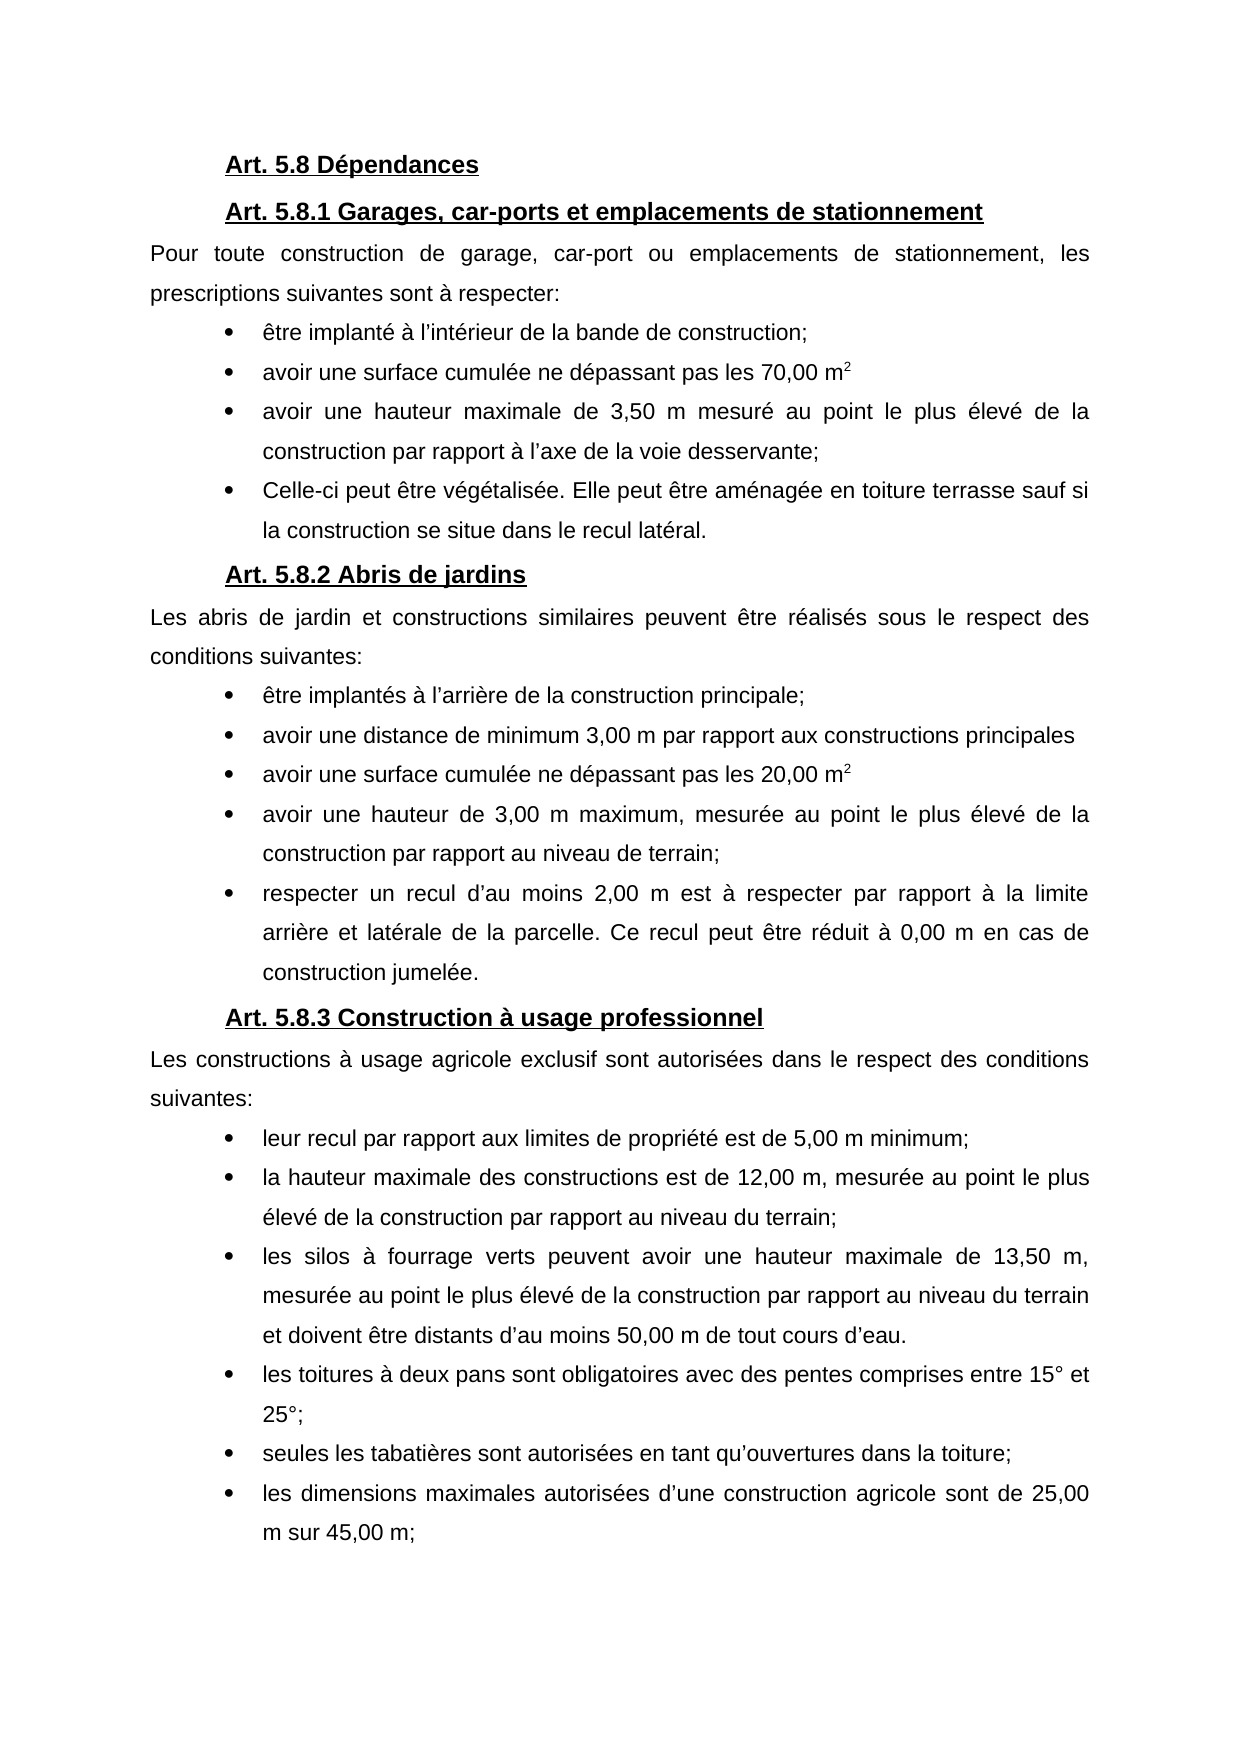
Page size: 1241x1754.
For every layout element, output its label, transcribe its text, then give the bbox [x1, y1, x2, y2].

list avoir une surface cumulée ne dépassant pas les 20,00 m2 [225, 761, 1090, 788]
subtitle Art. 5.8.3 Construction à usage professionnel [225, 1002, 1090, 1031]
list être implantés à l’arrière de la construction principale; [225, 682, 1090, 709]
list les silos à fourrage verts peuvent avoir une hauteur maximale de 13,50 m, mesurée au point le plus élevé de la construction par rapport au niveau du terrain et doivent être distants d’au moins 50,00 m de tout cours d’eau. [225, 1243, 1090, 1348]
subtitle Art. 5.8.2 Abris de jardins [225, 560, 1090, 589]
list les toitures à deux pans sont obligatoires avec des pentes comprises entre 15° et 25°; [225, 1361, 1090, 1427]
text Pour toute construction de garage, car-port ou emplacements de stationnement, les prescriptions suivantes sont à respecter: [150, 240, 1090, 306]
subtitle Art. 5.8.1 Garages, car-ports et emplacements de stationnement [225, 197, 1090, 226]
list avoir une hauteur de 3,00 m maximum, mesurée au point le plus élevé de la construction par rapport au niveau de terrain; [225, 801, 1090, 867]
subtitle Art. 5.8 Dépendances [225, 150, 1090, 179]
list avoir une hauteur maximale de 3,50 m mesuré au point le plus élevé de la construction par rapport à l’axe de la voie desservante; [225, 398, 1090, 464]
list Celle-ci peut être végétalisée. Elle peut être aménagée en toiture terrasse sauf si la construction se situe dans le recul latéral. [225, 477, 1090, 543]
list seules les tabatières sont autorisées en tant qu’ouvertures dans la toiture; [225, 1440, 1090, 1467]
list avoir une surface cumulée ne dépassant pas les 70,00 m2 [225, 359, 1090, 385]
list les dimensions maximales autorisées d’une construction agricole sont de 25,00 m sur 45,00 m; [225, 1480, 1090, 1546]
list respecter un recul d’au moins 2,00 m est à respecter par rapport à la limite arrière et latérale de la parcelle. Ce recul peut être réduit à 0,00 m en cas de construction jumelée. [225, 880, 1090, 985]
list la hauteur maximale des constructions est de 12,00 m, mesurée au point le plus élevé de la construction par rapport au niveau du terrain; [225, 1164, 1090, 1230]
list être implanté à l’intérieur de la bande de construction; [225, 319, 1090, 346]
text Les abris de jardin et constructions similaires peuvent être réalisés sous le respect des conditions suivantes: [150, 603, 1090, 669]
list avoir une distance de minimum 3,00 m par rapport aux constructions principales [225, 722, 1090, 748]
text Les constructions à usage agricole exclusif sont autorisées dans le respect des conditions suivantes: [150, 1046, 1090, 1111]
list leur recul par rapport aux limites de propriété est de 5,00 m minimum; [225, 1124, 1090, 1151]
